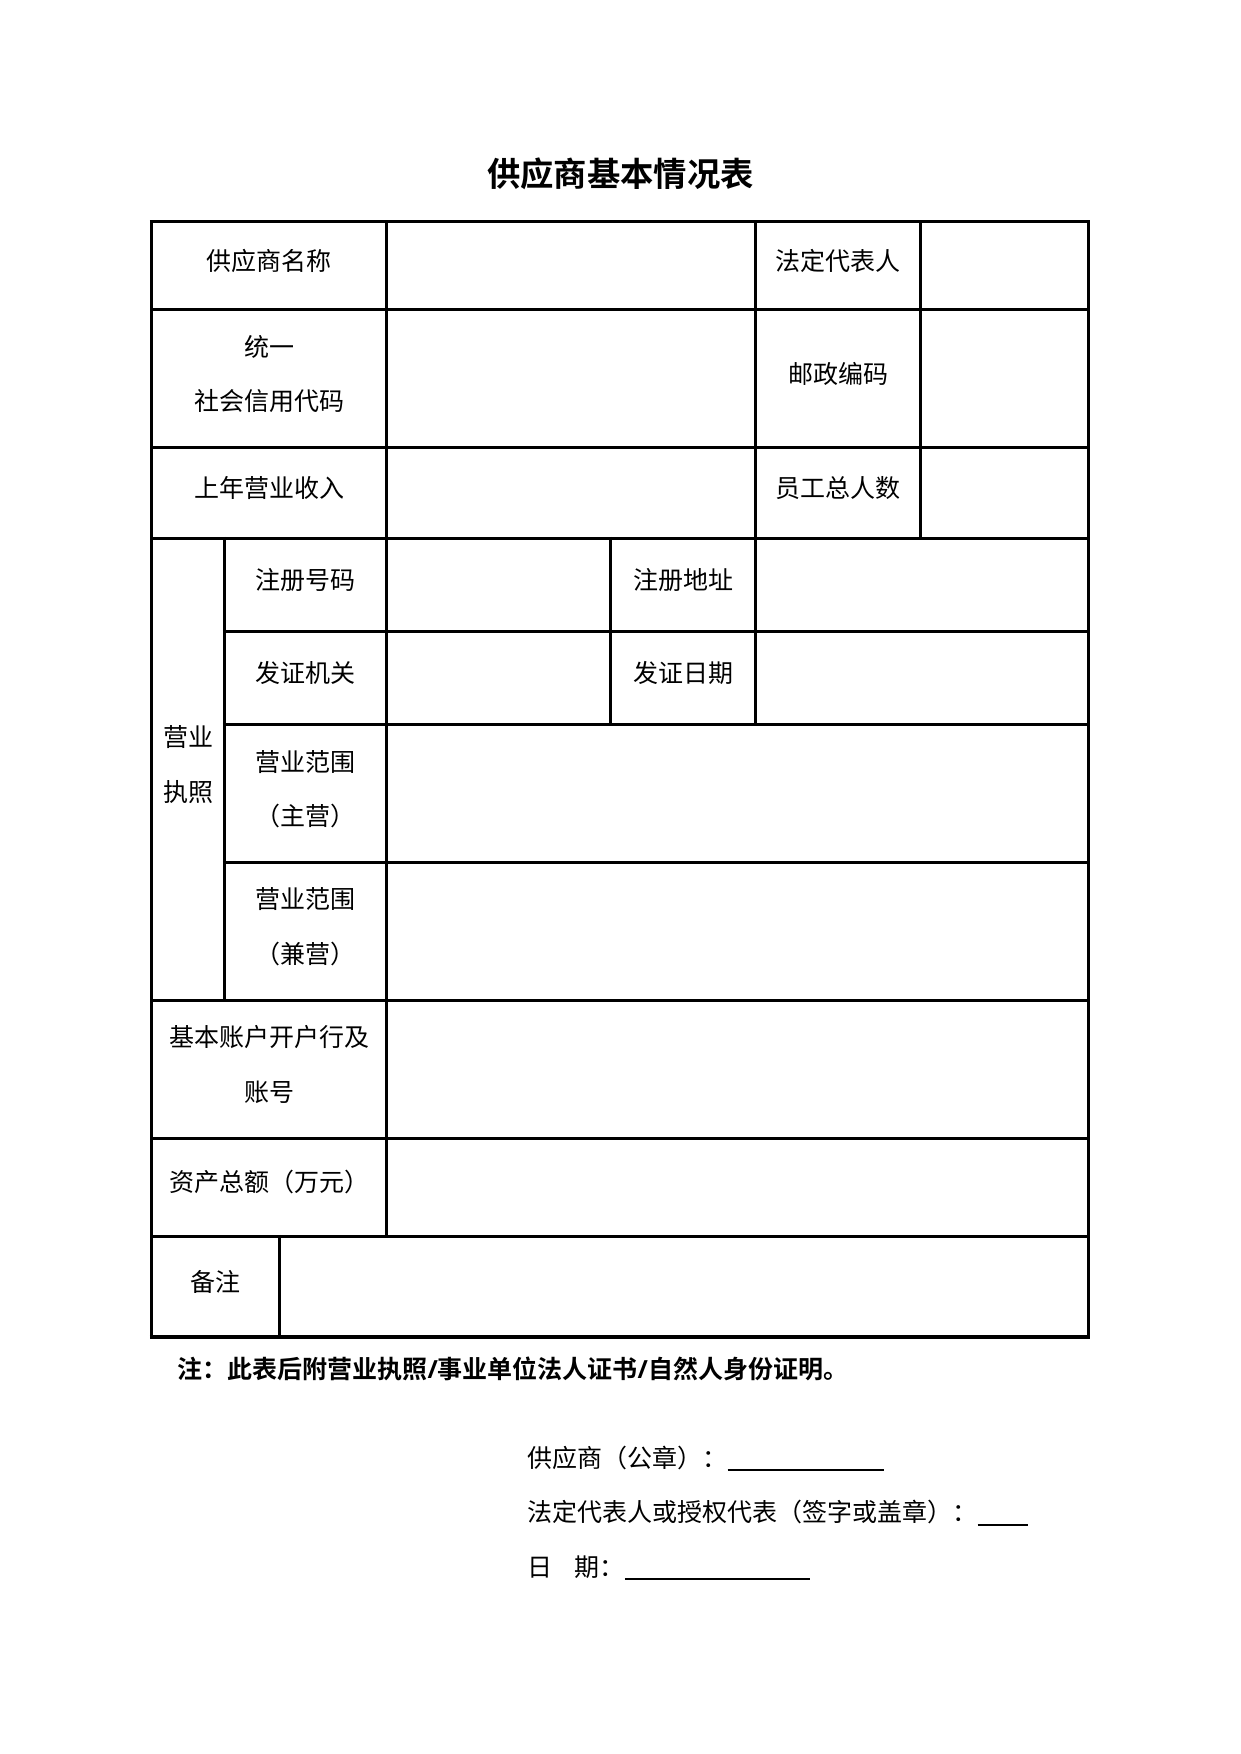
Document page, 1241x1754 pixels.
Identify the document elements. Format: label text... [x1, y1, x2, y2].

text 供应商基本情况表 [177, 148, 1063, 196]
table_cell [388, 1140, 1087, 1235]
table_cell [757, 633, 1087, 723]
table_cell [388, 633, 609, 723]
table_cell 注册地址 [612, 540, 754, 630]
table_cell 资产总额（万元） [153, 1140, 385, 1235]
table_cell 发证日期 [612, 633, 754, 723]
table_cell 营业范围 （主营） [226, 726, 385, 861]
table_cell 邮政编码 [757, 311, 919, 446]
table_header 法定代表人 [757, 223, 919, 308]
table_cell 营业执照 [153, 540, 223, 999]
table_cell [388, 864, 1087, 999]
table_cell [388, 1002, 1087, 1137]
table_header [922, 223, 1087, 308]
table_header 供应商名称 [153, 223, 385, 308]
table_cell 营业范围 （兼营） [226, 864, 385, 999]
list 注：此表后附营业执照/事业单位法人证书/自然人身份证明。 [177, 1339, 1063, 1388]
table_cell 备注 [153, 1238, 278, 1335]
table_cell [388, 311, 754, 446]
table_cell [388, 449, 754, 537]
table_cell 员工总人数 [757, 449, 919, 537]
table_cell [388, 726, 1087, 861]
text 法定代表人或授权代表（签字或盖章）： [177, 1493, 1063, 1529]
table_cell 统一 社会信用代码 [153, 311, 385, 446]
table_cell [922, 449, 1087, 537]
table_cell 基本账户开户行及账号 [153, 1002, 385, 1137]
table_cell [757, 540, 1087, 630]
text 供应商（公章）： [177, 1438, 1063, 1475]
table_header [388, 223, 754, 308]
text 日 期： [177, 1547, 1063, 1583]
table_cell 发证机关 [226, 633, 385, 723]
table_cell [922, 311, 1087, 446]
table_cell [388, 540, 609, 630]
table_cell [281, 1238, 1087, 1335]
table_cell 上年营业收入 [153, 449, 385, 537]
table_cell 注册号码 [226, 540, 385, 630]
